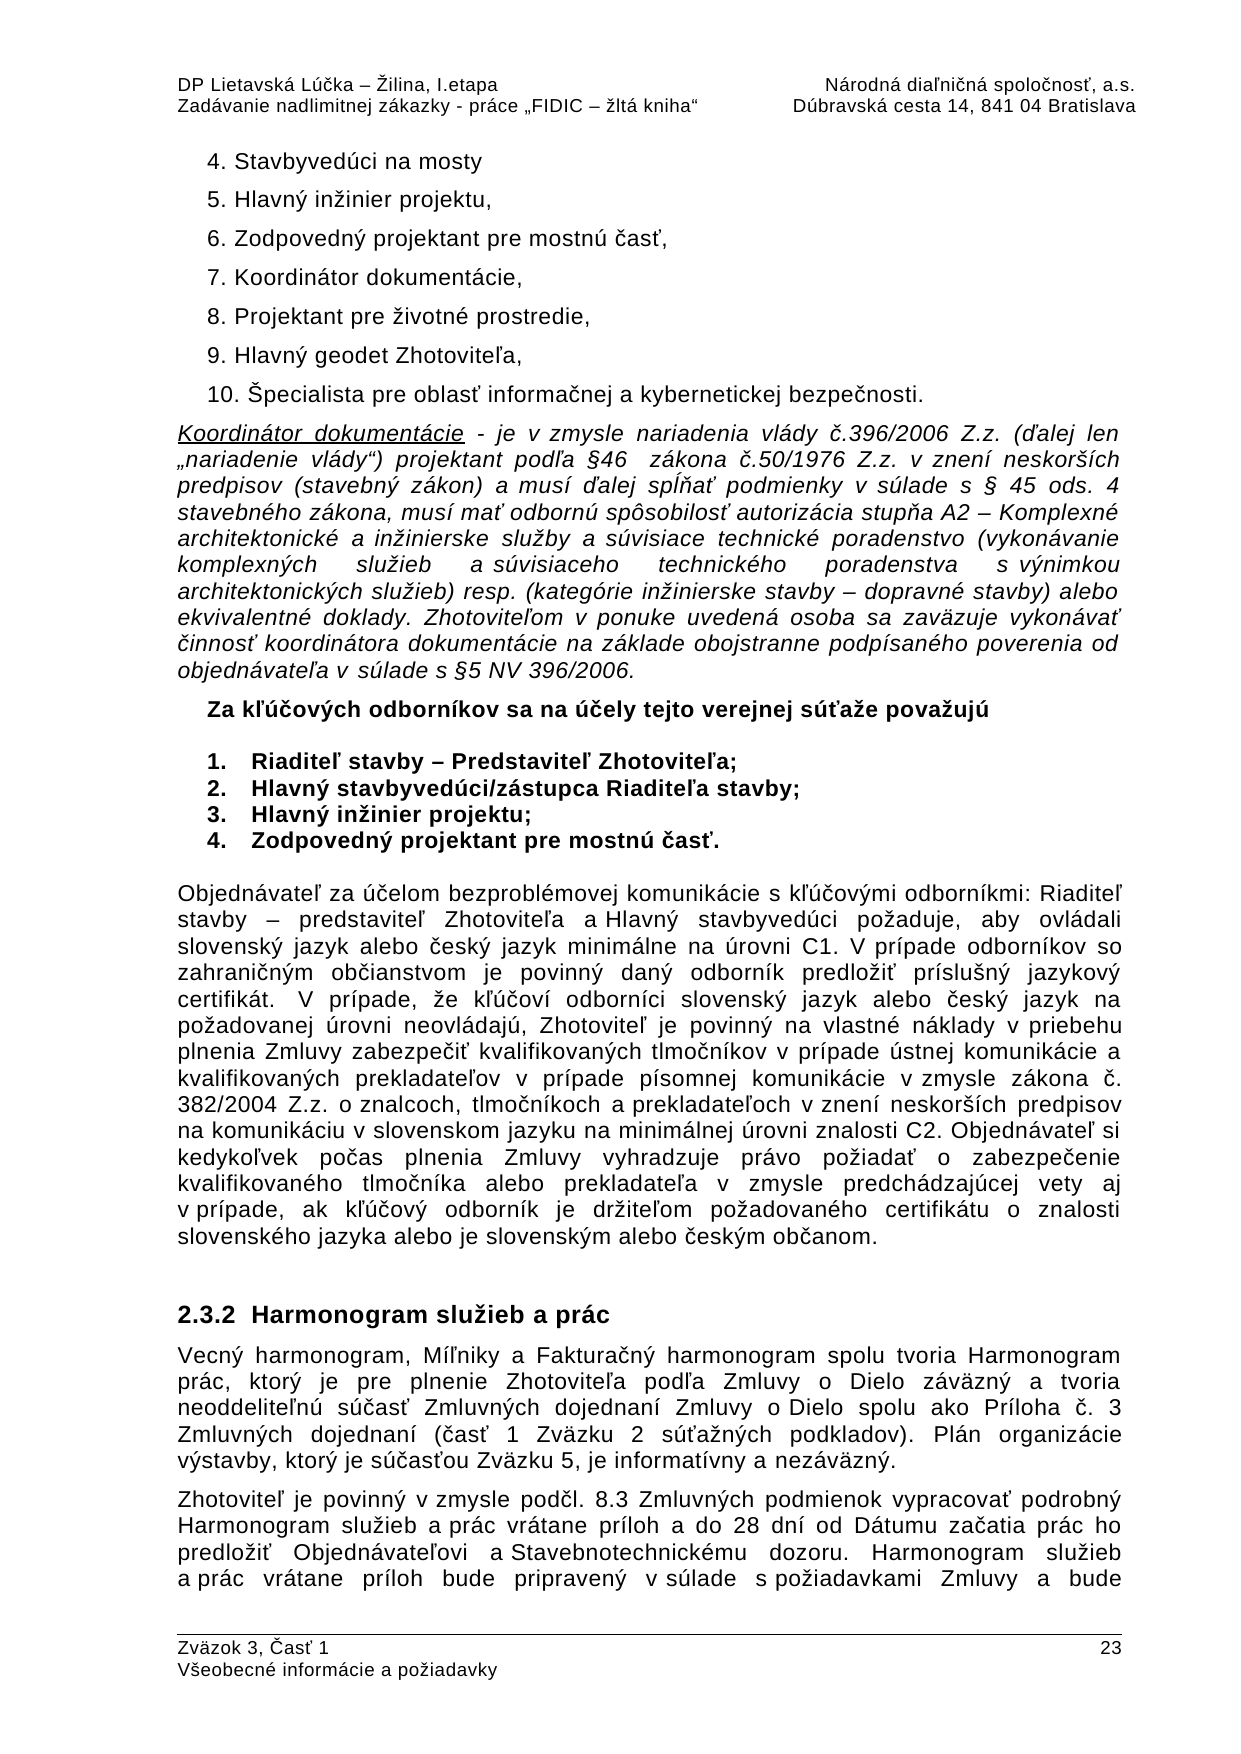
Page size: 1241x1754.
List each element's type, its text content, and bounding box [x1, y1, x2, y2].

list 3. Hlavný inžinier projektu; [207, 801, 1122, 827]
text 1. Riaditeľ stavby – Predstaviteľ Zhotoviteľa; [207, 748, 1122, 775]
text Objednávateľ za účelom bezproblémovej komunikácie s kľúčovými odborníkmi: Riaditeľ stavby – predstaviteľ Zhotoviteľa a Hlavný stavbyvedúci požaduje, aby ovládali slovenský jazyk alebo český jazyk minimálne na úrovni C1. V prípade odborníkov so zahraničným občianstvom je povinný daný odborník predložiť príslušný jazykový certifikát. V prípade, že kľúčoví odborníci slovenský jazyk alebo český jazyk na požadovanej úrovni neovládajú, Zhotoviteľ je povinný na vlastné náklady v priebehu plnenia Zmluvy zabezpečiť kvalifikovaných tlmočníkov v prípade ústnej komunikácie a kvalifikovaných prekladateľov v prípade písomnej komunikácie v zmysle zákona č. 382/2004 Z.z. o znalcoch, tlmočníkoch a prekladateľoch v znení neskorších predpisov na komunikáciu v slovenskom jazyku na minimálnej úrovni znalosti C2. Objednávateľ si kedykoľvek počas plnenia Zmluvy vyhradzuje právo požiadať o zabezpečenie kvalifikovaného tlmočníka alebo prekladateľa v zmysle predchádzajúcej vety aj v prípade, ak kľúčový odborník je držiteľom požadovaného certifikátu o znalosti slovenského jazyka alebo je slovenským alebo českým občanom. [177, 880, 1122, 1249]
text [177, 1486, 1122, 1591]
text Koordinátor dokumentácie - je v zmysle nariadenia vlády č.396/2006 Z.z. (ďalej len „nariadenie vlády“) projektant podľa §46 zákona č.50/1976 Z.z. v znení neskorších predpisov (stavebný zákon) a musí ďalej spĺňať podmienky v súlade s § 45 ods. 4 stavebného zákona, musí mať odbornú spôsobilosť autorizácia stupňa A2 – Komplexné architektonické a inžinierske služby a súvisiace technické poradenstvo (vykonávanie komplexných služieb a súvisiaceho technického poradenstva s výnimkou architektonických služieb) resp. (kategórie inžinierske stavby – dopravné stavby) alebo ekvivalentné doklady. Zhotoviteľom v ponuke uvedená osoba sa zaväzuje vykonávať činnosť koordinátora dokumentácie na základe obojstranne podpísaného poverenia od objednávateľa v súlade s §5 NV 396/2006. [177, 419, 1122, 683]
list 4. Zodpovedný projektant pre mostnú časť. [207, 827, 1122, 854]
text 2. Hlavný stavbyvedúci/zástupca Riaditeľa stavby; [207, 775, 1122, 801]
text Za kľúčových odborníkov sa na účely tejto verejnej súťaže považujú [207, 696, 1122, 722]
text 4. Stavbyvedúci na mosty [207, 148, 1122, 174]
text 8. Projektant pre životné prostredie, [207, 303, 1122, 329]
text 7. Koordinátor dokumentácie, [207, 264, 1122, 291]
text 5. Hlavný inžinier projektu, [207, 186, 1122, 213]
text 9. Hlavný geodet Zhotoviteľa, [207, 342, 1122, 368]
text 6. Zodpovedný projektant pre mostnú časť, [207, 225, 1122, 252]
subtitle 2.3.2 Harmonogram služieb a prác [177, 1300, 1122, 1329]
text 10. Špecialista pre oblasť informačnej a kybernetickej bezpečnosti. [207, 381, 1122, 407]
text Vecný harmonogram, Míľniky a Fakturačný harmonogram spolu tvoria Harmonogram prác, ktorý je pre plnenie Zhotoviteľa podľa Zmluvy o Dielo záväzný a tvoria neoddeliteľnú súčasť Zmluvných dojednaní Zmluvy o Dielo spolu ako Príloha č. 3 Zmluvných dojednaní (časť 1 Zväzku 2 súťažných podkladov). Plán organizácie výstavby, ktorý je súčasťou Zväzku 5, je informatívny a nezáväzný. [177, 1342, 1122, 1473]
